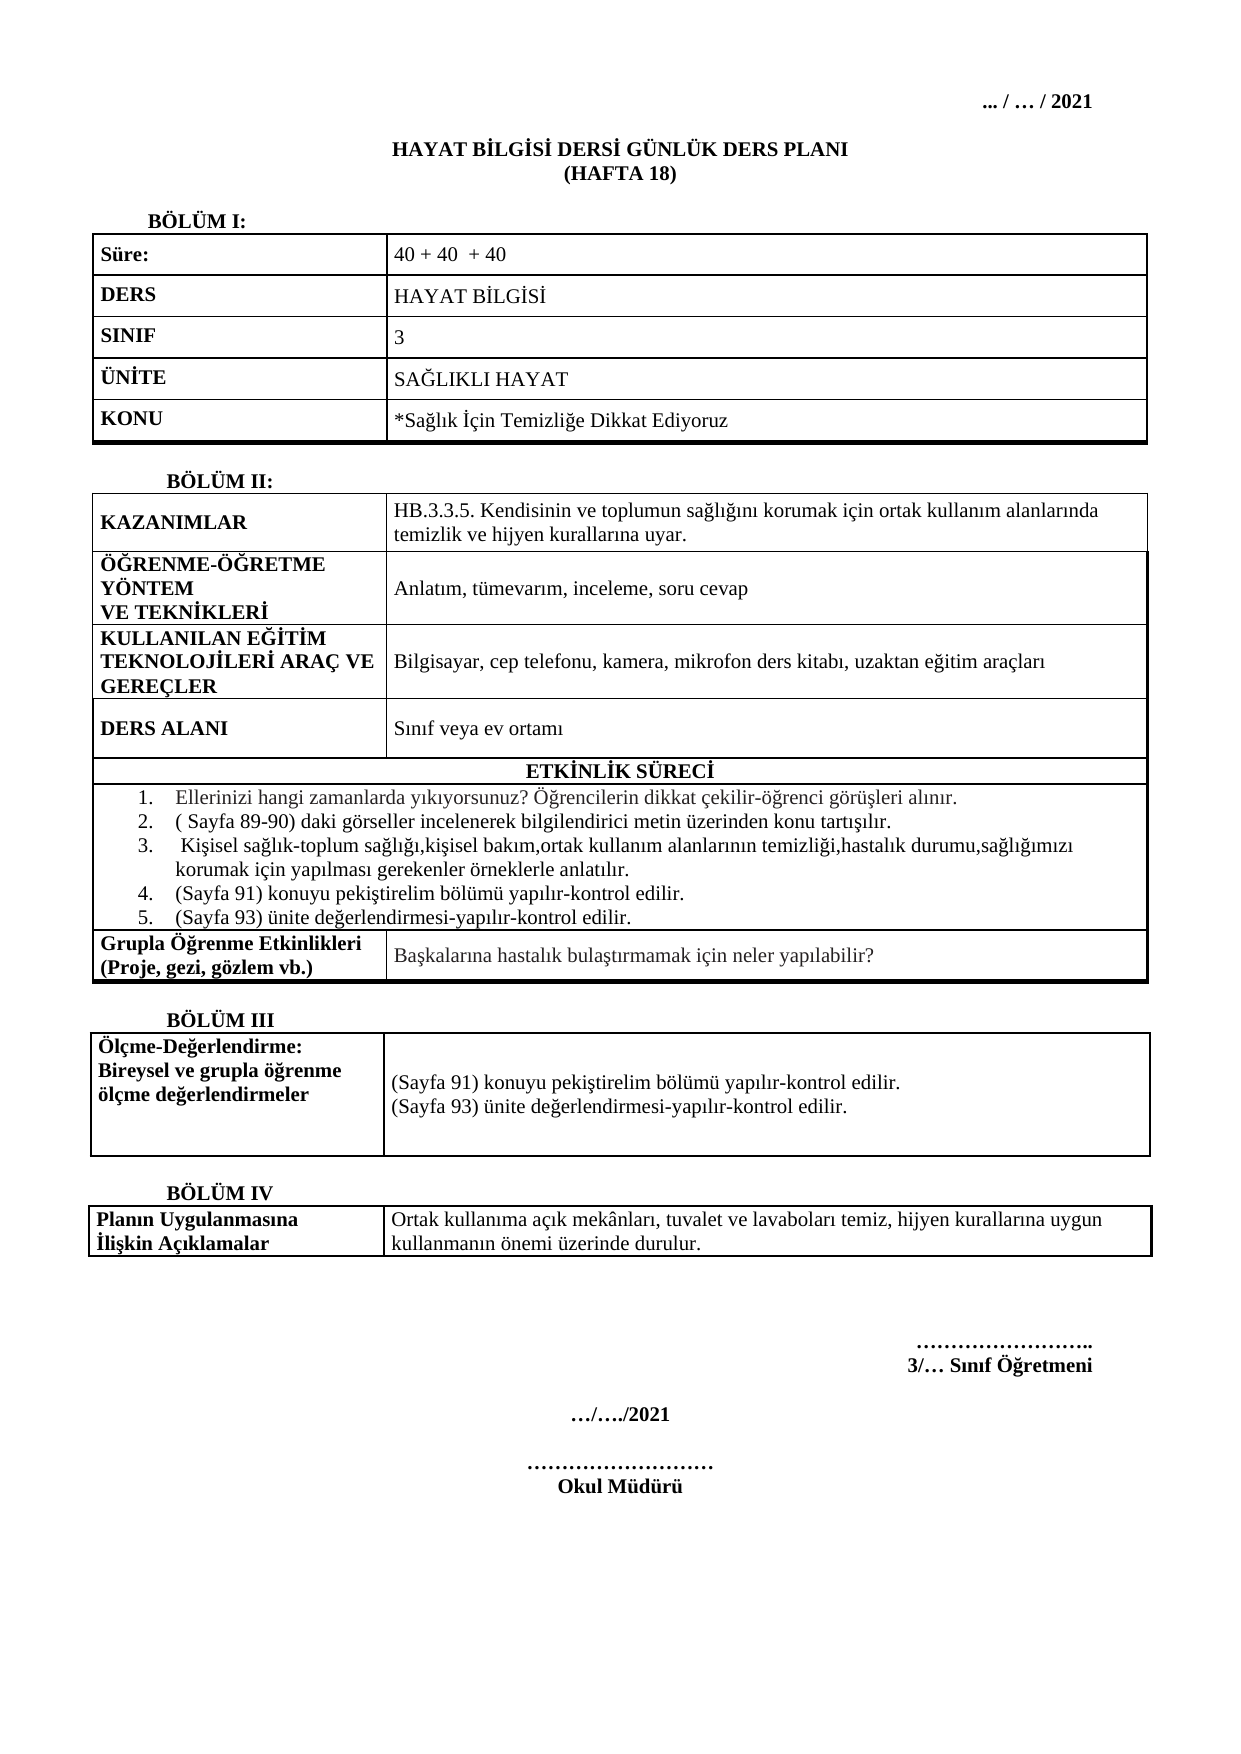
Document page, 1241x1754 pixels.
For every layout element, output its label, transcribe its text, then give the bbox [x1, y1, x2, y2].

table_cell ÖĞRENME-ÖĞRETME YÖNTEM VE TEKNİKLERİ [93, 552, 386, 624]
table_header Ölçme-Değerlendirme: Bireysel ve grupla öğrenme ölçme değerlendirmeler [92, 1034, 383, 1154]
table_header KAZANIMLAR [93, 494, 386, 551]
table_cell ÜNİTE [94, 359, 386, 398]
table_cell ETKİNLİK SÜRECİ [94, 759, 1146, 783]
table_cell Grupla Öğrenme Etkinlikleri (Proje, gezi, gözlem vb.) [94, 931, 386, 979]
table_header (Sayfa 91) konuyu pekiştirelim bölümü yapılır-kontrol edilir. (Sayfa 93) ünite değerlendirmesi-yapılır-kontrol edilir. [385, 1034, 1149, 1154]
table_header Süre: [94, 235, 386, 274]
table_cell KONU [94, 400, 386, 440]
table_cell DERS [94, 276, 386, 316]
table_cell Başkalarına hastalık bulaştırmamak için neler yapılabilir? [387, 931, 1146, 979]
table_cell Ellerinizi hangi zamanlarda yıkıyorsunuz? Öğrencilerin dikkat çekilir-öğrenci görüşleri alınır. ( Sayfa 89-90) daki görseller incelenerek bilgilendirici metin üzerinden konu tartışılır. Kişisel sağlık-toplum sağlığı,kişisel bakım,ortak kullanım alanlarının temizliği,hastalık durumu,sağlığımızı korumak için yapılması gerekenler örneklerle anlatılır. (Sayfa 91) konuyu pekiştirelim bölümü yapılır-kontrol edilir. (Sayfa 93) ünite değerlendirmesi-yapılır-kontrol edilir. [94, 785, 1146, 929]
text …/…./2021 [148, 1401, 1092, 1426]
table_cell 3 [388, 317, 1146, 357]
text Okul Müdürü [148, 1474, 1092, 1498]
table_cell KULLANILAN EĞİTİM TEKNOLOJİLERİ ARAÇ VE GEREÇLER [93, 625, 386, 698]
text …………………….. [148, 1329, 1092, 1353]
table_cell Anlatım, tümevarım, inceleme, soru cevap [387, 552, 1146, 624]
table_cell HAYAT BİLGİSİ [388, 276, 1146, 316]
table_header HB.3.3.5. Kendisinin ve toplumun sağlığını korumak için ortak kullanım alanlarında temizlik ve hijyen kurallarına uyar. [387, 494, 1147, 551]
table_header Planın Uygulanmasına İlişkin Açıklamalar [90, 1207, 383, 1255]
table_cell Bilgisayar, cep telefonu, kamera, mikrofon ders kitabı, uzaktan eğitim araçları [387, 625, 1146, 698]
table_header Ortak kullanıma açık mekânları, tuvalet ve lavaboları temiz, hijyen kurallarına uygun kullanmanın önemi üzerinde durulur. [385, 1207, 1150, 1255]
text ……………………… [148, 1449, 1092, 1474]
text 3/… Sınıf Öğretmeni [148, 1353, 1092, 1377]
text BÖLÜM II: [148, 468, 1092, 493]
text BÖLÜM I: [148, 209, 1092, 233]
text (HAFTA 18) [148, 161, 1092, 185]
text ... / … / 2021 [148, 89, 1092, 113]
table_cell Sınıf veya ev ortamı [387, 699, 1146, 757]
text HAYAT BİLGİSİ DERSİ GÜNLÜK DERS PLANI [148, 137, 1092, 161]
table_cell DERS ALANI [94, 699, 386, 757]
table_header 40 + 40 + 40 [388, 235, 1146, 274]
table_cell *Sağlık İçin Temizliğe Dikkat Ediyoruz [388, 400, 1146, 440]
table_cell SAĞLIKLI HAYAT [388, 359, 1146, 398]
table_cell SINIF [94, 317, 386, 357]
subtitle BÖLÜM IV [148, 1181, 1092, 1205]
subtitle BÖLÜM III [148, 1008, 1092, 1032]
